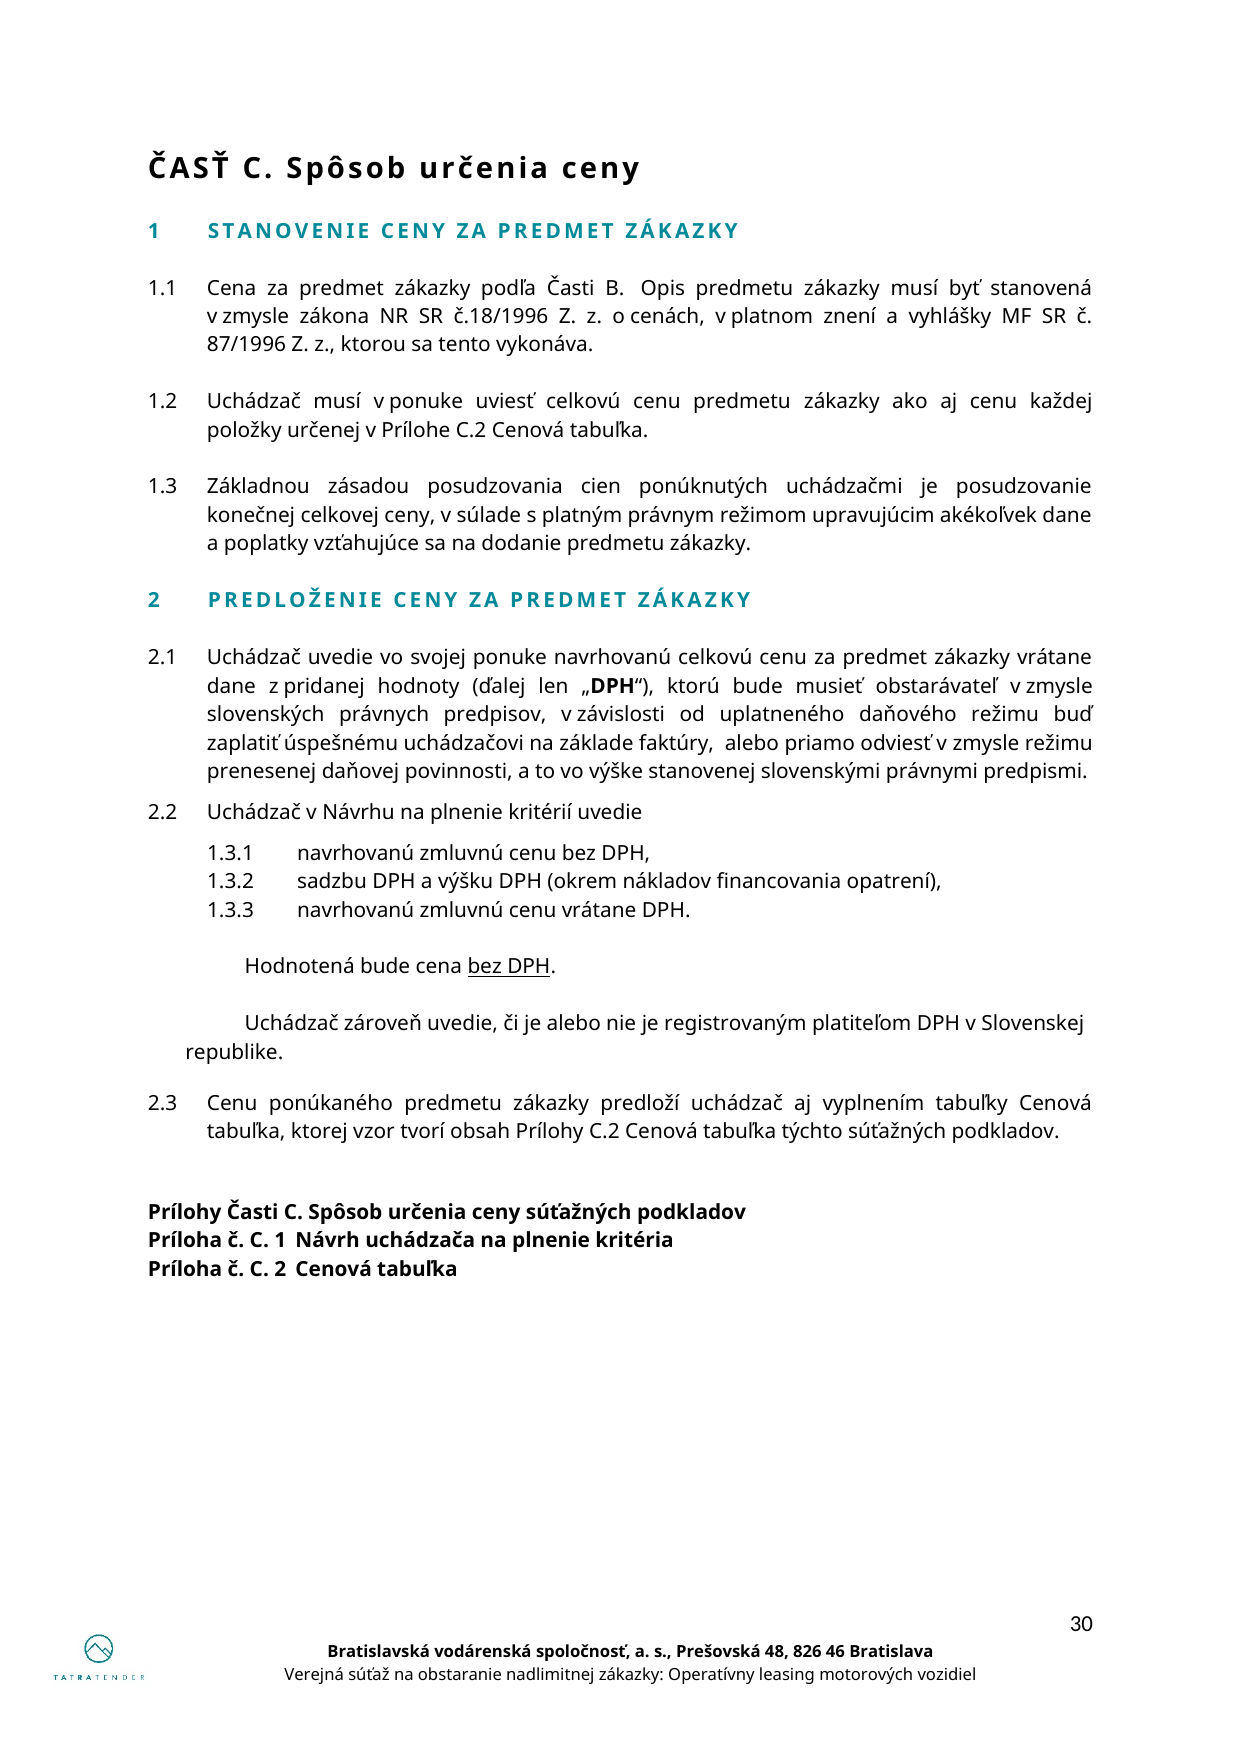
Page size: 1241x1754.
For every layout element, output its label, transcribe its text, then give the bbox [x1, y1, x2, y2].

list Stanovenie ceny za predmet zákazky [148, 216, 1093, 244]
subtitle Uchádzač musí v ponuke uviesť celkovú cenu predmetu zákazky ako aj cenu každej položky určenej v Prílohe C.2 Cenová tabuľka. [148, 386, 1093, 443]
text Hodnotená bude cena bez DPH. [185, 952, 1093, 980]
subtitle Základnou zásadou posudzovania cien ponúknutých uchádzačmi je posudzovanie konečnej celkovej ceny, v súlade s platným právnym režimom upravujúcim akékoľvek dane a poplatky vzťahujúce sa na dodanie predmetu zákazky. [148, 472, 1093, 557]
subtitle Uchádzač v Návrhu na plnenie kritérií uvedie [148, 797, 1093, 825]
subtitle sadzbu DPH a výšku DPH (okrem nákladov financovania opatrení), [207, 866, 1093, 895]
text Prílohy Časti C. Spôsob určenia ceny súťažných podkladov [148, 1197, 1093, 1226]
text Príloha č. C. 2 Cenová tabuľka [148, 1254, 1093, 1282]
subtitle Cenu ponúkaného predmetu zákazky predloží uchádzač aj vyplnením tabuľky Cenová tabuľka, ktorej vzor tvorí obsah Prílohy C.2 Cenová tabuľka týchto súťažných podkladov. [148, 1088, 1093, 1145]
subtitle navrhovanú zmluvnú cenu bez DPH, [207, 838, 1093, 866]
list Predloženie ceny za predmet zákazky [148, 585, 1093, 614]
picture [32, 1610, 165, 1704]
text Uchádzač zároveň uvedie, či je alebo nie je registrovaným platiteľom DPH v Slovenskej republike. [185, 1008, 1093, 1065]
subtitle Cena za predmet zákazky podľa Časti B. Opis predmetu zákazky musí byť stanovená v zmysle zákona NR SR č.18/1996 Z. z. o cenách, v platnom znení a vyhlášky MF SR č. 87/1996 Z. z., ktorou sa tento vykonáva. [148, 273, 1093, 358]
subtitle Uchádzač uvedie vo svojej ponuke navrhovanú celkovú cenu za predmet zákazky vrátane dane z pridanej hodnoty (ďalej len „DPH“), ktorú bude musieť obstarávateľ v zmysle slovenských právnych predpisov, v závislosti od uplatneného daňového režimu buď zaplatiť úspešnému uchádzačovi na základe faktúry, alebo priamo odviesť v zmysle režimu prenesenej daňovej povinnosti, a to vo výške stanovenej slovenskými právnymi predpismi. [148, 642, 1093, 784]
text ČASŤ C. Spôsob určenia ceny [148, 148, 1093, 187]
text Príloha č. C. 1 Návrh uchádzača na plnenie kritéria [148, 1226, 1093, 1254]
subtitle navrhovanú zmluvnú cenu vrátane DPH. [207, 895, 1093, 923]
